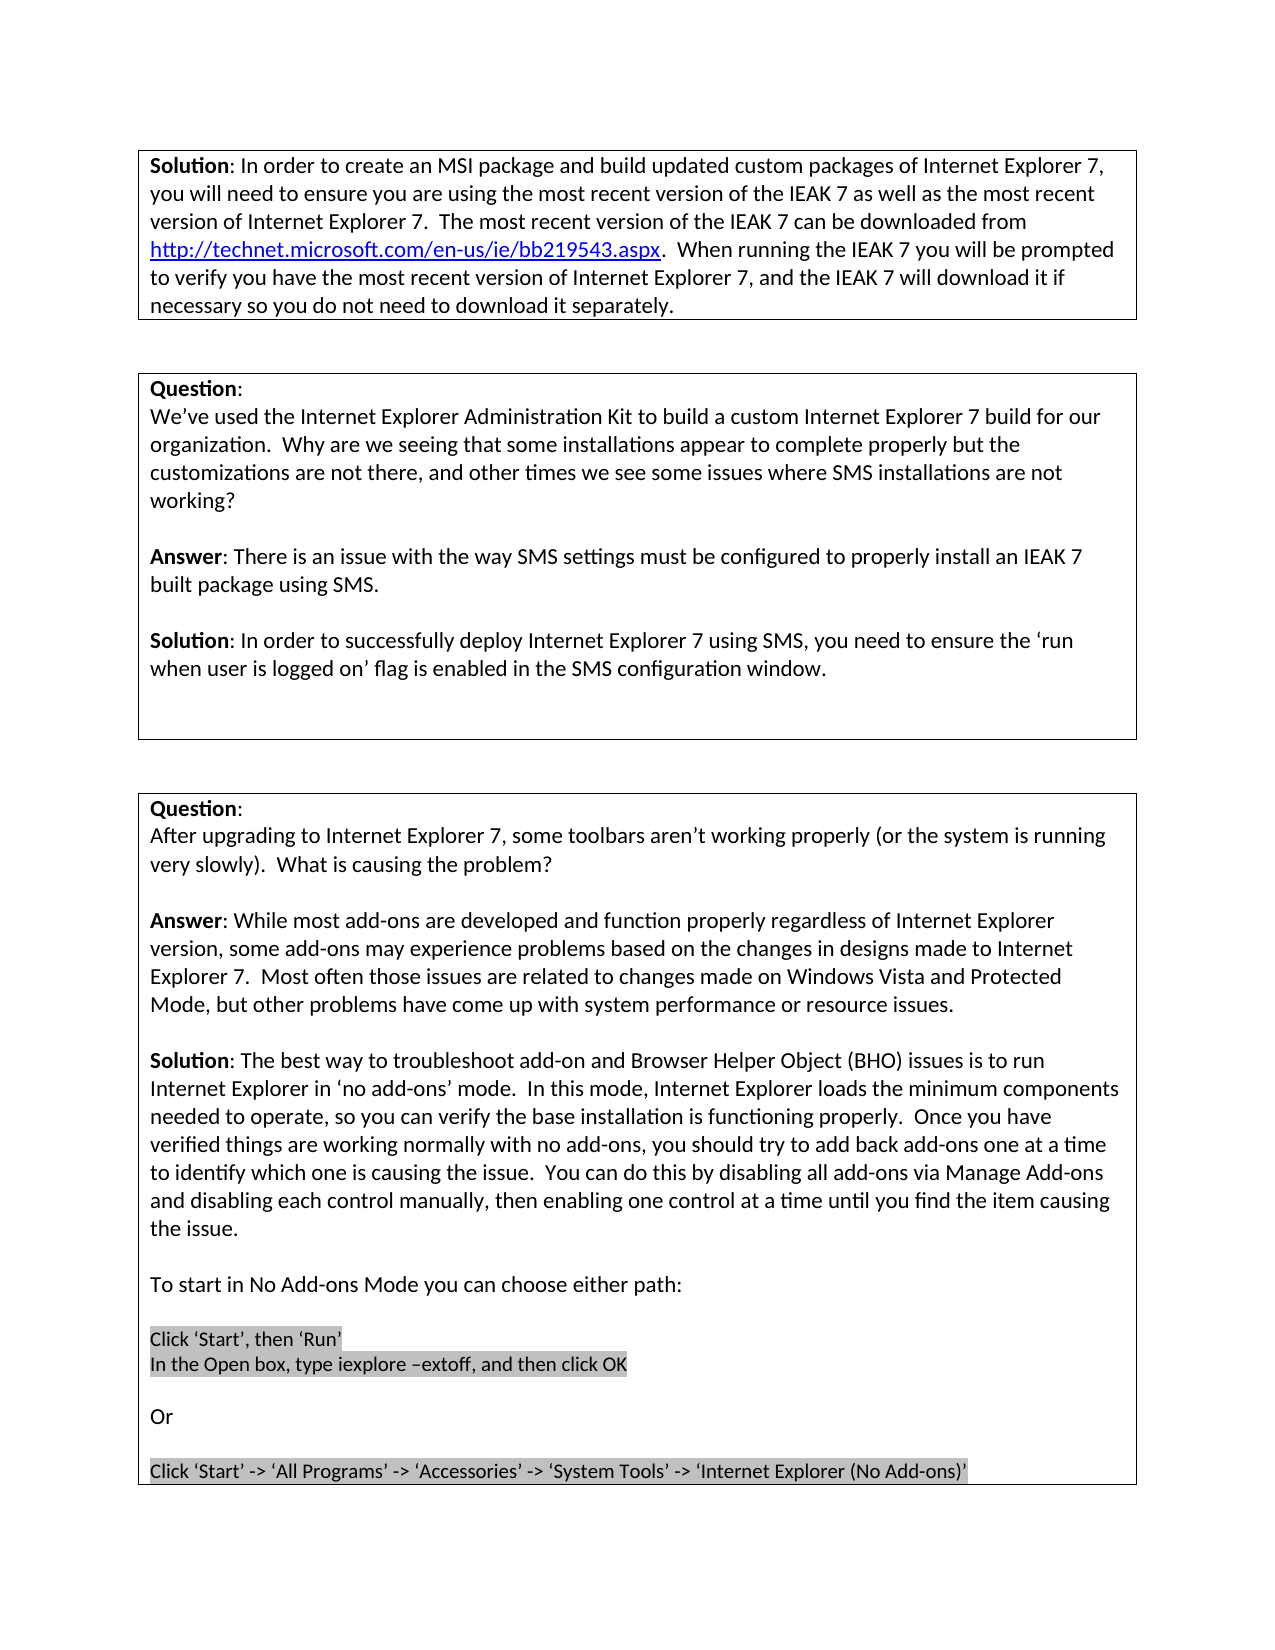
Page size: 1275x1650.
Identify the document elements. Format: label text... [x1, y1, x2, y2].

table_header Question: After upgrading to Internet Explorer 7, some toolbars aren’t working properly (or the system is running very slowly). What is causing the problem? Answer: While most add-ons are developed and function properly regardless of Internet Explorer version, some add-ons may experience problems based on the changes in designs made to Internet Explorer 7. Most often those issues are related to changes made on Windows Vista and Protected Mode, but other problems have come up with system performance or resource issues. Solution: The best way to troubleshoot add-on and Browser Helper Object (BHO) issues is to run Internet Explorer in ‘no add-ons’ mode. In this mode, Internet Explorer loads the minimum components needed to operate, so you can verify the base installation is functioning properly. Once you have verified things are working normally with no add-ons, you should try to add back add-ons one at a time to identify which one is causing the issue. You can do this by disabling all add-ons via Manage Add-ons and disabling each control manually, then enabling one control at a time until you find the item causing the issue. To start in No Add-ons Mode you can choose either path: Click ‘Start’, then ‘Run’ In the Open box, type iexplore –extoff, and then click OK Or Click ‘Start’ -> ‘All Programs’ -> ‘Accessories’ -> ‘System Tools’ -> ‘Internet Explorer (No Add-ons)’ [139, 794, 1136, 1484]
table_header Question: We’ve used the Internet Explorer Administration Kit to build a custom Internet Explorer 7 build for our organization. Why are we seeing that some installations appear to complete properly but the customizations are not there, and other times we see some issues where SMS installations are not working? Answer: There is an issue with the way SMS settings must be configured to properly install an IEAK 7 built package using SMS. Solution: In order to successfully deploy Internet Explorer 7 using SMS, you need to ensure the ‘run when user is logged on’ flag is enabled in the SMS configuration window. [139, 374, 1136, 738]
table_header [139, 151, 1136, 319]
